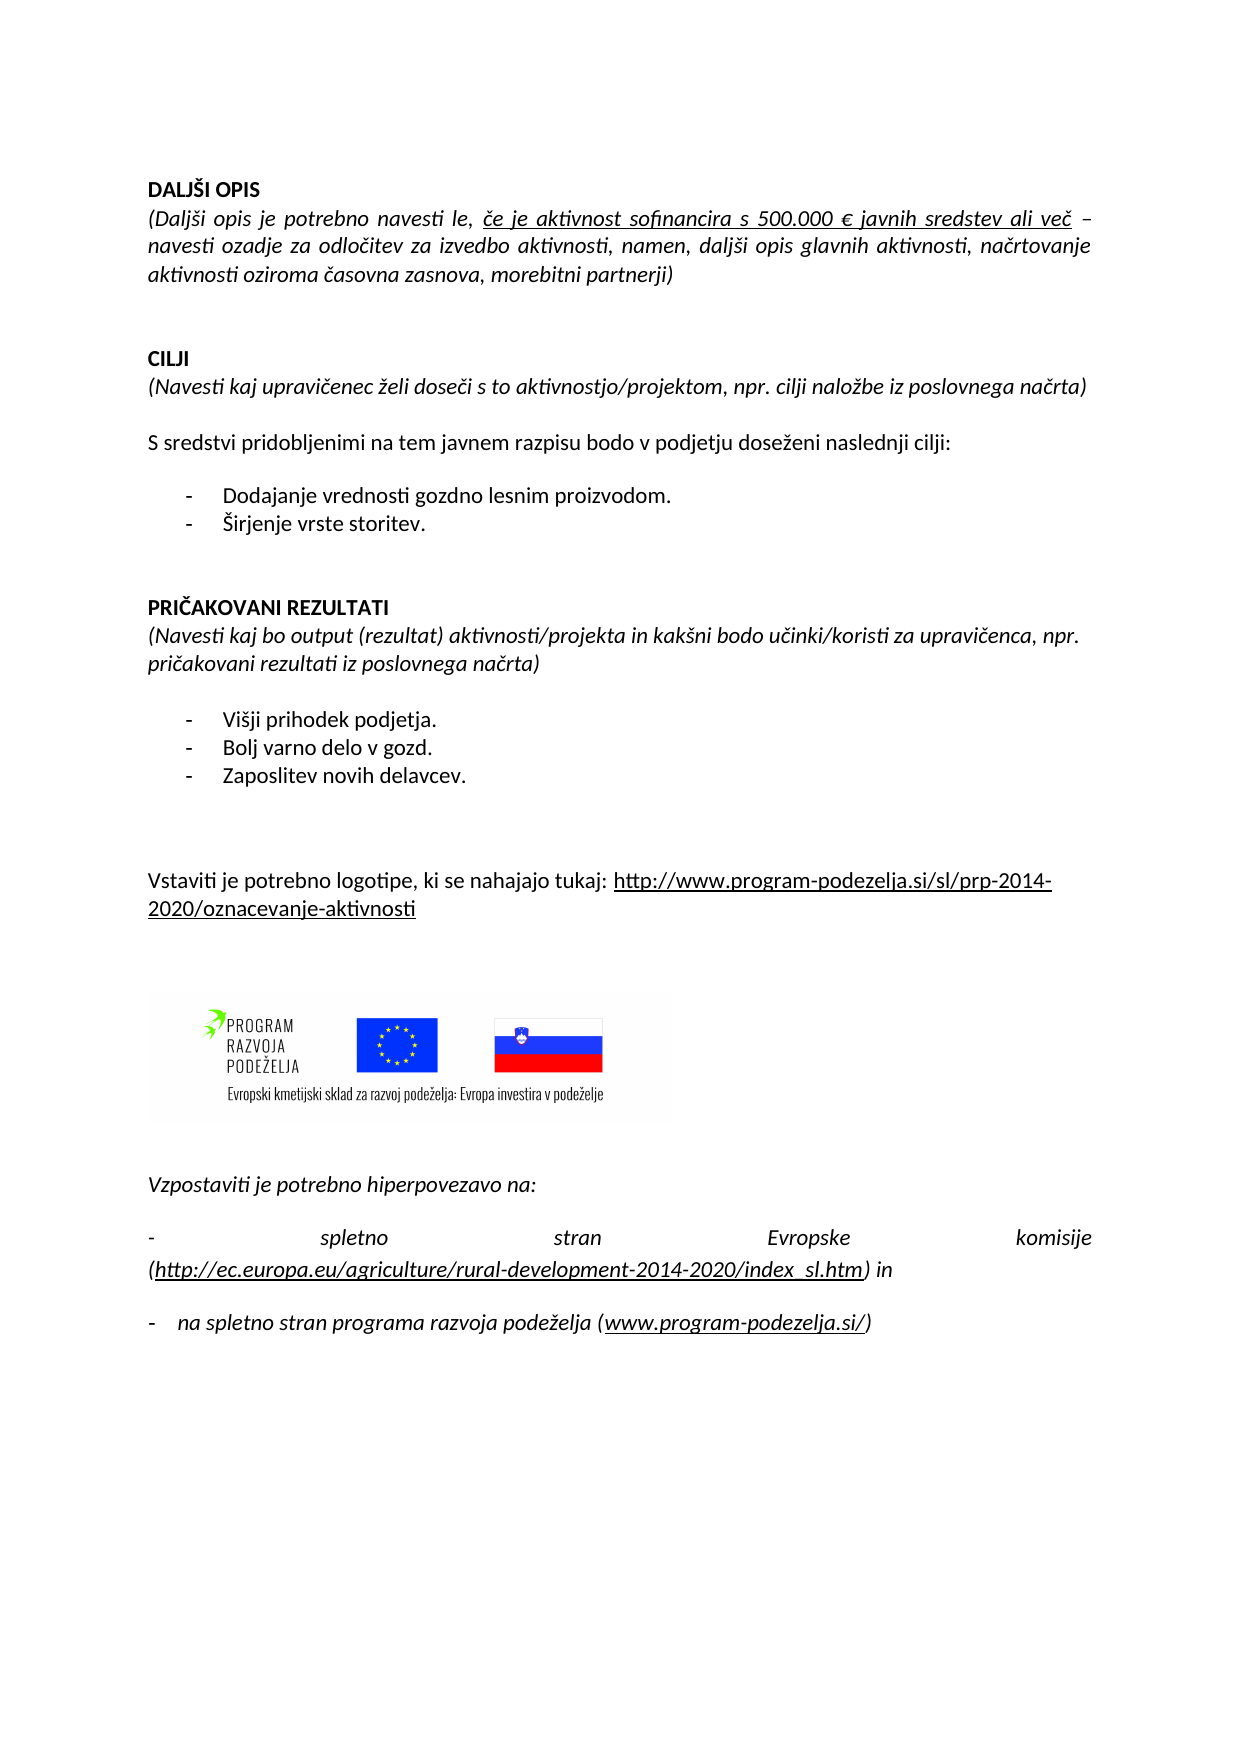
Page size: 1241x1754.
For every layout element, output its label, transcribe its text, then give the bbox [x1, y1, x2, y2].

text DALJŠI OPIS [148, 176, 1093, 204]
list na spletno stran programa razvoja podeželja (www.program-podezelja.si/) [148, 1308, 1093, 1336]
text (Navesti kaj bo output (rezultat) aktivnosti/projekta in kakšni bodo učinki/koristi za upravičenca, npr. pričakovani rezultati iz poslovnega načrta) [148, 621, 1093, 677]
list Višji prihodek podjetja. [185, 705, 1093, 733]
text (Navesti kaj upravičenec želi doseči s to aktivnostjo/projektom, npr. cilji naložbe iz poslovnega načrta) [148, 372, 1093, 400]
text Vstaviti je potrebno logotipe, ki se nahajajo tukaj: http://www.program-podezelja.si/sl/prp-2014-2020/oznacevanje-aktivnosti [148, 866, 1093, 922]
list Bolj varno delo v gozd. [185, 733, 1093, 761]
text S sredstvi pridobljenimi na tem javnem razpisu bodo v podjetju doseženi naslednji cilji: [148, 428, 1093, 456]
list Širjenje vrste storitev. [185, 509, 1093, 537]
text CILJI [148, 344, 1093, 372]
text - spletno stran Evropske komisije (http://ec.europa.eu/agriculture/rural-development-2014-2020/index_sl.htm) in [148, 1223, 1093, 1283]
text (Daljši opis je potrebno navesti le, če je aktivnost sofinancira s 500.000 € javnih sredstev ali več – navesti ozadje za odločitev za izvedbo aktivnosti, namen, daljši opis glavnih aktivnosti, načrtovanje aktivnosti oziroma časovna zasnova, morebitni partnerji) [148, 204, 1093, 288]
text PRIČAKOVANI REZULTATI [148, 593, 1093, 621]
list Dodajanje vrednosti gozdno lesnim proizvodom. [185, 481, 1093, 509]
list Zaposlitev novih delavcev. [185, 761, 1093, 789]
text Vzpostaviti je potrebno hiperpovezavo na: [148, 1170, 1093, 1198]
picture [147, 991, 672, 1122]
